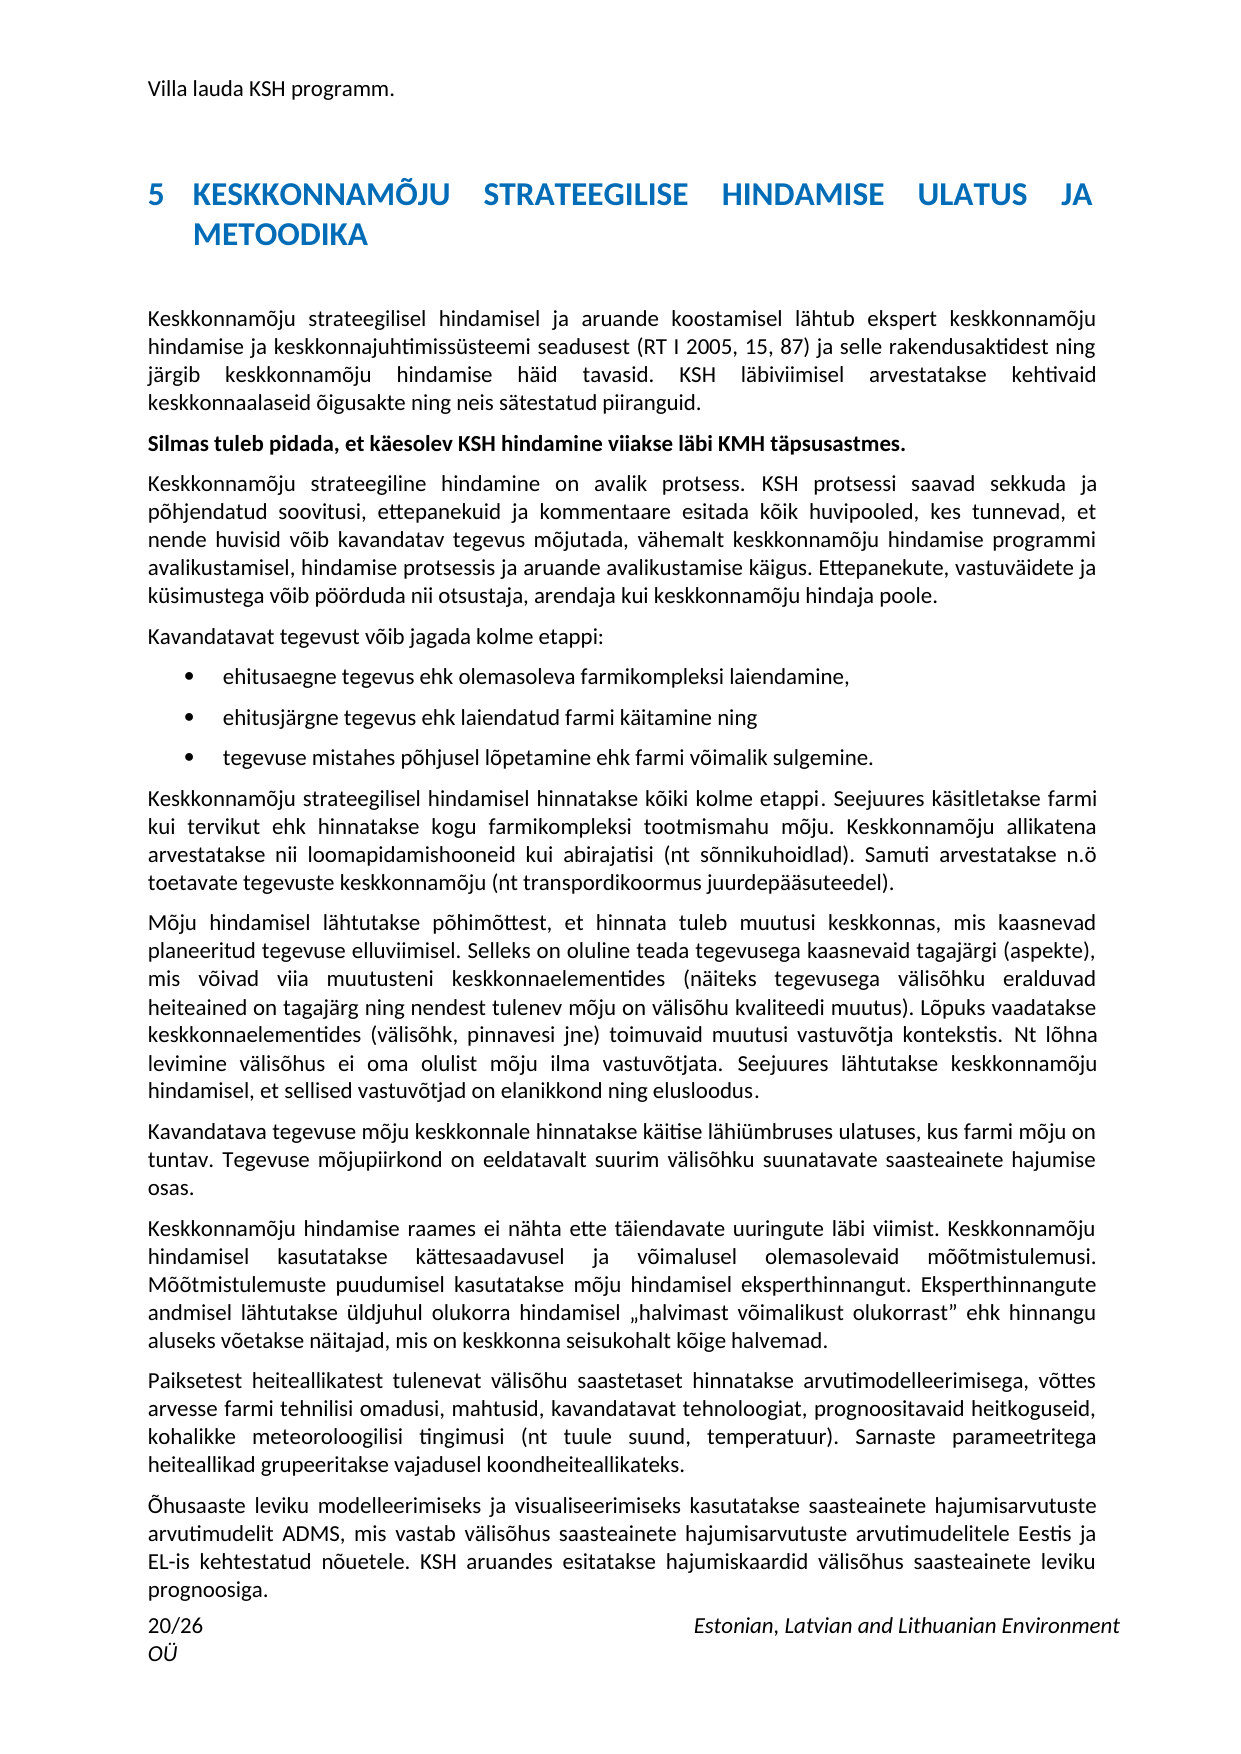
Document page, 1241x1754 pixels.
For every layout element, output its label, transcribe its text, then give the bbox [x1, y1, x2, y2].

subtitle Keskkonnamõju strateegilise hindamise ulatus ja metoodika [148, 173, 1092, 254]
list tegevuse mistahes põhjusel lõpetamine ehk farmi võimalik sulgemine. [185, 743, 1092, 771]
text Kavandatavat tegevust võib jagada kolme etappi: [148, 622, 1098, 650]
text Silmas tuleb pidada, et käesolev KSH hindamine viiakse läbi KMH täpsusastmes. [148, 429, 1098, 457]
text Kavandatava tegevuse mõju keskkonnale hinnatakse käitise lähiümbruses ulatuses, kus farmi mõju on tuntav. Tegevuse mõjupiirkond on eeldatavalt suurim välisõhku suunatavate saasteainete hajumise osas. [148, 1117, 1098, 1201]
list ehitusjärgne tegevus ehk laiendatud farmi käitamine ning [185, 703, 1092, 731]
text Mõju hindamisel lähtutakse põhimõttest, et hinnata tuleb muutusi keskkonnas, mis kaasnevad planeeritud tegevuse elluviimisel. Selleks on oluline teada tegevusega kaasnevaid tagajärgi (aspekte), mis võivad viia muutusteni keskkonnaelementides (näiteks tegevusega välisõhku eralduvad heiteained on tagajärg ning nendest tulenev mõju on välisõhu kvaliteedi muutus). Lõpuks vaadatakse keskkonnaelementides (välisõhk, pinnavesi jne) toimuvaid muutusi vastuvõtja kontekstis. Nt lõhna levimine välisõhus ei oma olulist mõju ilma vastuvõtjata. Seejuures lähtutakse keskkonnamõju hindamisel, et sellised vastuvõtjad on elanikkond ning elusloodus. [148, 908, 1098, 1105]
text Keskkonnamõju hindamise raames ei nähta ette täiendavate uuringute läbi viimist. Keskkonnamõju hindamisel kasutatakse kättesaadavusel ja võimalusel olemasolevaid mõõtmistulemusi. Mõõtmistulemuste puudumisel kasutatakse mõju hindamisel eksperthinnangut. Eksperthinnangute andmisel lähtutakse üldjuhul olukorra hindamisel „halvimast võimalikust olukorrast” ehk hinnangu aluseks võetakse näitajad, mis on keskkonna seisukohalt kõige halvemad. [148, 1214, 1098, 1354]
list ehitusaegne tegevus ehk olemasoleva farmikompleksi laiendamine, [185, 662, 1092, 690]
text Paiksetest heiteallikatest tulenevat välisõhu saastetaset hinnatakse arvutimodelleerimisega, võttes arvesse farmi tehnilisi omadusi, mahtusid, kavandatavat tehnoloogiat, prognoositavaid heitkoguseid, kohalikke meteoroloogilisi tingimusi (nt tuule suund, temperatuur). Sarnaste parameetritega heiteallikad grupeeritakse vajadusel koondheiteallikateks. [148, 1366, 1098, 1478]
text Keskkonnamõju strateegilisel hindamisel ja aruande koostamisel lähtub ekspert keskkonnamõju hindamise ja keskkonnajuhtimissüsteemi seadusest (RT I 2005, 15, 87) ja selle rakendusaktidest ning järgib keskkonnamõju hindamise häid tavasid. KSH läbiviimisel arvestatakse kehtivaid keskkonnaalaseid õigusakte ning neis sätestatud piiranguid. [148, 304, 1098, 416]
text Õhusaaste leviku modelleerimiseks ja visualiseerimiseks kasutatakse saasteainete hajumisarvutuste arvutimudelit ADMS, mis vastab välisõhus saasteainete hajumisarvutuste arvutimudelitele Eestis ja EL-is kehtestatud nõuetele. KSH aruandes esitatakse hajumiskaardid välisõhus saasteainete leviku prognoosiga. [148, 1491, 1098, 1603]
text Keskkonnamõju strateegiline hindamine on avalik protsess. KSH protsessi saavad sekkuda ja põhjendatud soovitusi, ettepanekuid ja kommentaare esitada kõik huvipooled, kes tunnevad, et nende huvisid võib kavandatav tegevus mõjutada, vähemalt keskkonnamõju hindamise programmi avalikustamisel, hindamise protsessis ja aruande avalikustamise käigus. Ettepanekute, vastuväidete ja küsimustega võib pöörduda nii otsustaja, arendaja kui keskkonnamõju hindaja poole. [148, 469, 1098, 609]
text Keskkonnamõju strateegilisel hindamisel hinnatakse kõiki kolme etappi. Seejuures käsitletakse farmi kui tervikut ehk hinnatakse kogu farmikompleksi tootmismahu mõju. Keskkonnamõju allikatena arvestatakse nii loomapidamishooneid kui abirajatisi (nt sõnnikuhoidlad). Samuti arvestatakse n.ö toetavate tegevuste keskkonnamõju (nt transpordikoormus juurdepääsuteedel). [148, 784, 1098, 896]
